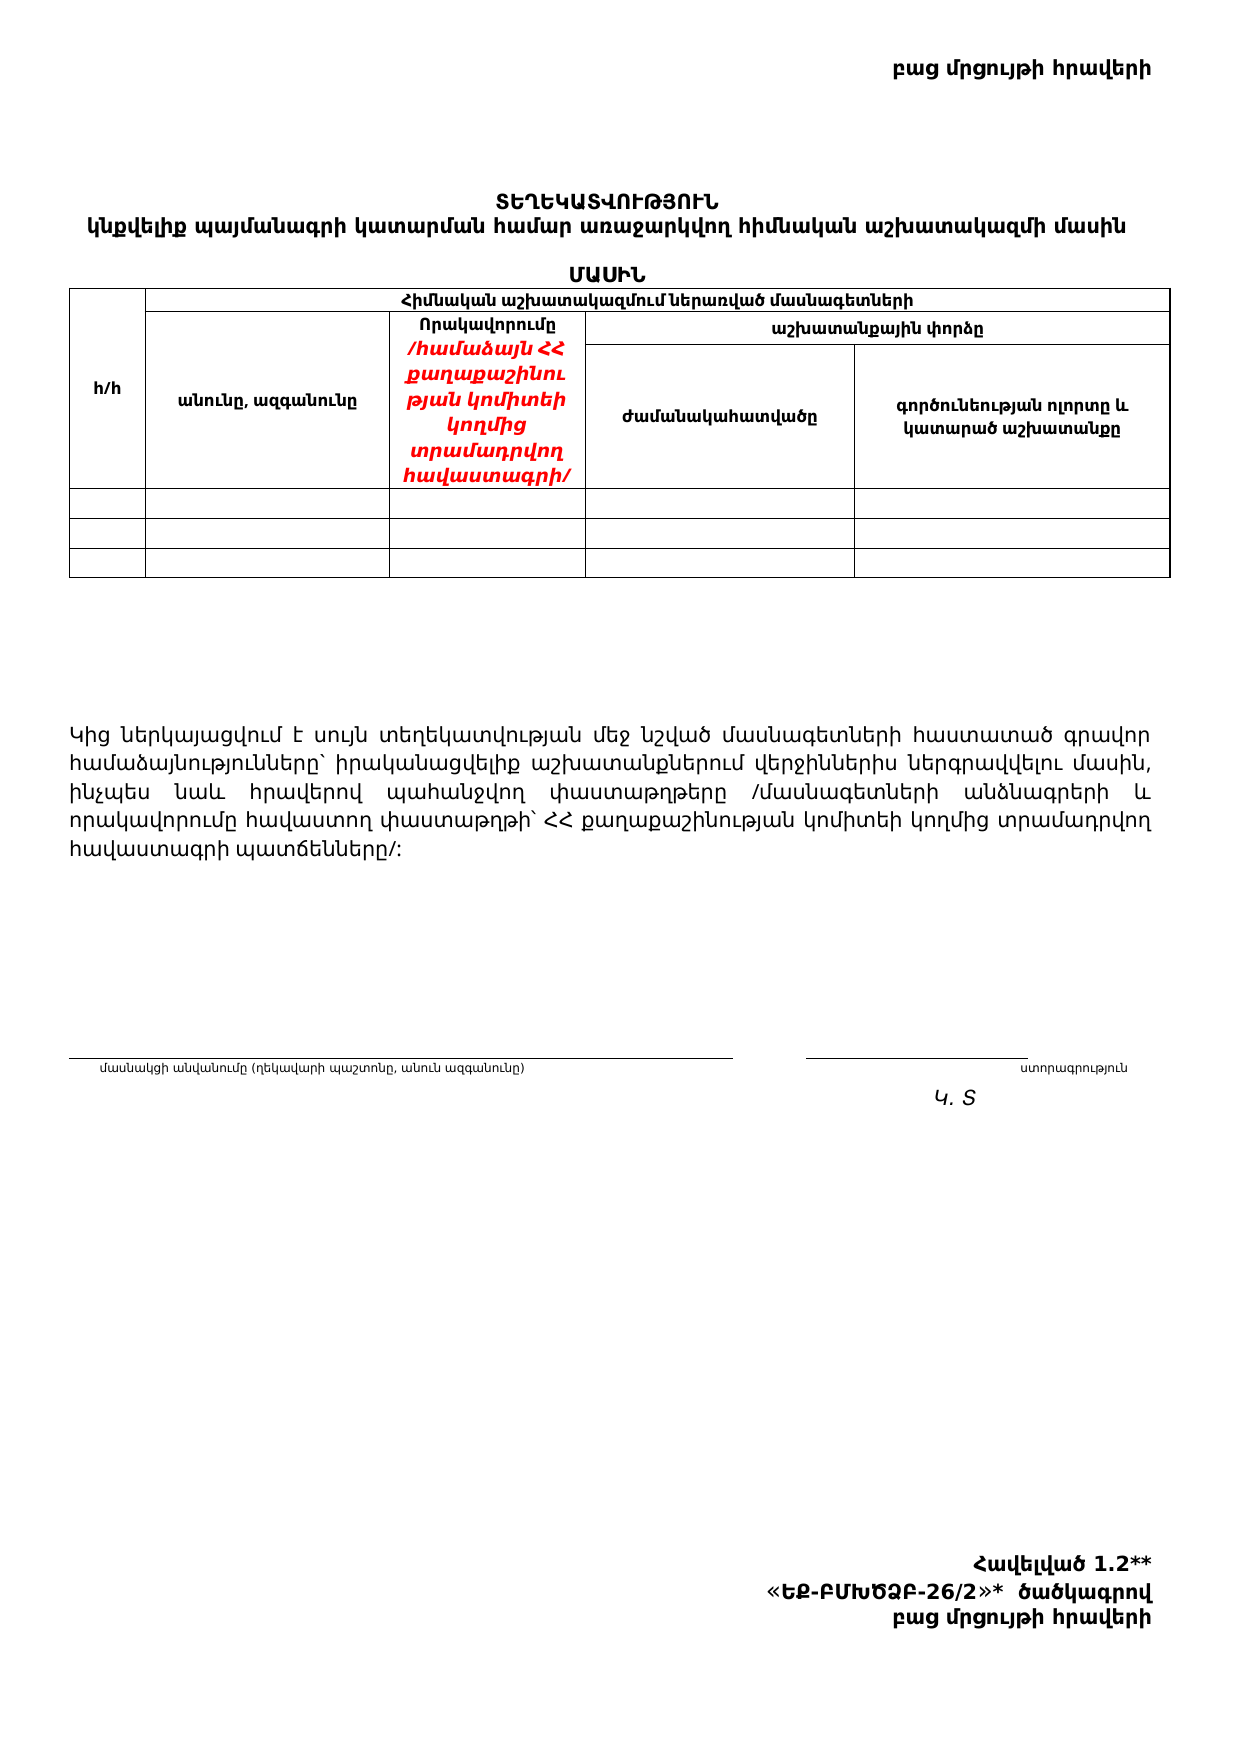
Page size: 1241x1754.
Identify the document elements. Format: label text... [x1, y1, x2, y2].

table_header Հիմնական աշխատակազմում ներառված մասնագետների [146, 289, 1169, 311]
table_cell Որակավորումը /համաձայն ՀՀ քաղաքաշինության կոմիտեի կողմից տրամադրվող հավաստագրի/ [390, 312, 585, 488]
table_cell [146, 549, 389, 577]
table_cell [586, 549, 854, 577]
table_cell [855, 549, 1169, 577]
text մասնակցի անվանումը (ղեկավարի պաշտոնը, անուն ազգանունը) ստորագրություն [69, 1062, 1152, 1086]
text կնքվելիք պայմանագրի կատարման համար առաջարկվող հիմնական աշխատակազմի մասին [62, 214, 1152, 239]
table_cell [70, 549, 145, 577]
table_cell [146, 489, 389, 518]
text բաց մրցույթի հրավերի [69, 56, 1152, 80]
table_cell [146, 519, 389, 547]
text բաց մրցույթի հրավերի [69, 1605, 1152, 1629]
table_cell գործունեության ոլորտը և կատարած աշխատանքը [855, 345, 1169, 488]
table_cell [586, 489, 854, 518]
table_cell [390, 489, 585, 518]
table_cell ժամանակահատվածը [586, 345, 854, 488]
table_cell աշխատանքային փորձը [586, 312, 1169, 344]
subtitle Կ. Տ [69, 1086, 978, 1110]
text ՏԵՂԵԿԱՏՎՈՒԹՅՈՒՆ [62, 190, 1152, 214]
table_cell [586, 519, 854, 547]
table_cell [70, 489, 145, 518]
table_cell [855, 519, 1169, 547]
table_cell [390, 519, 585, 547]
table_cell [70, 519, 145, 547]
text Կից ներկայացվում է սույն տեղեկատվության մեջ նշված մասնագետների հաստատած գրավոր համաձայնությունները` իրականացվելիք աշխատանքներում վերջիններիս ներգրավվելու մասին, ինչպես նաև հրավերով պահանջվող փաստաթղթերը /մասնագետների անձնագրերի և որակավորումը հավաստող փաստաթղթի՝ ՀՀ քաղաքաշինության կոմիտեի կողմից տրամադրվող հավաստագրի պատճենները/: [69, 720, 1152, 862]
table_cell [855, 489, 1169, 518]
text «ԵՔ-ԲՄԽԾՁԲ-26/2»* ծածկագրով [69, 1576, 1152, 1605]
text Հավելված 1.2** [69, 1552, 1152, 1576]
table_cell [390, 549, 585, 577]
table_header հ/հ [70, 289, 145, 488]
table_cell անունը, ազգանունը [146, 312, 389, 488]
text ՄԱՍԻՆ [62, 263, 1152, 287]
